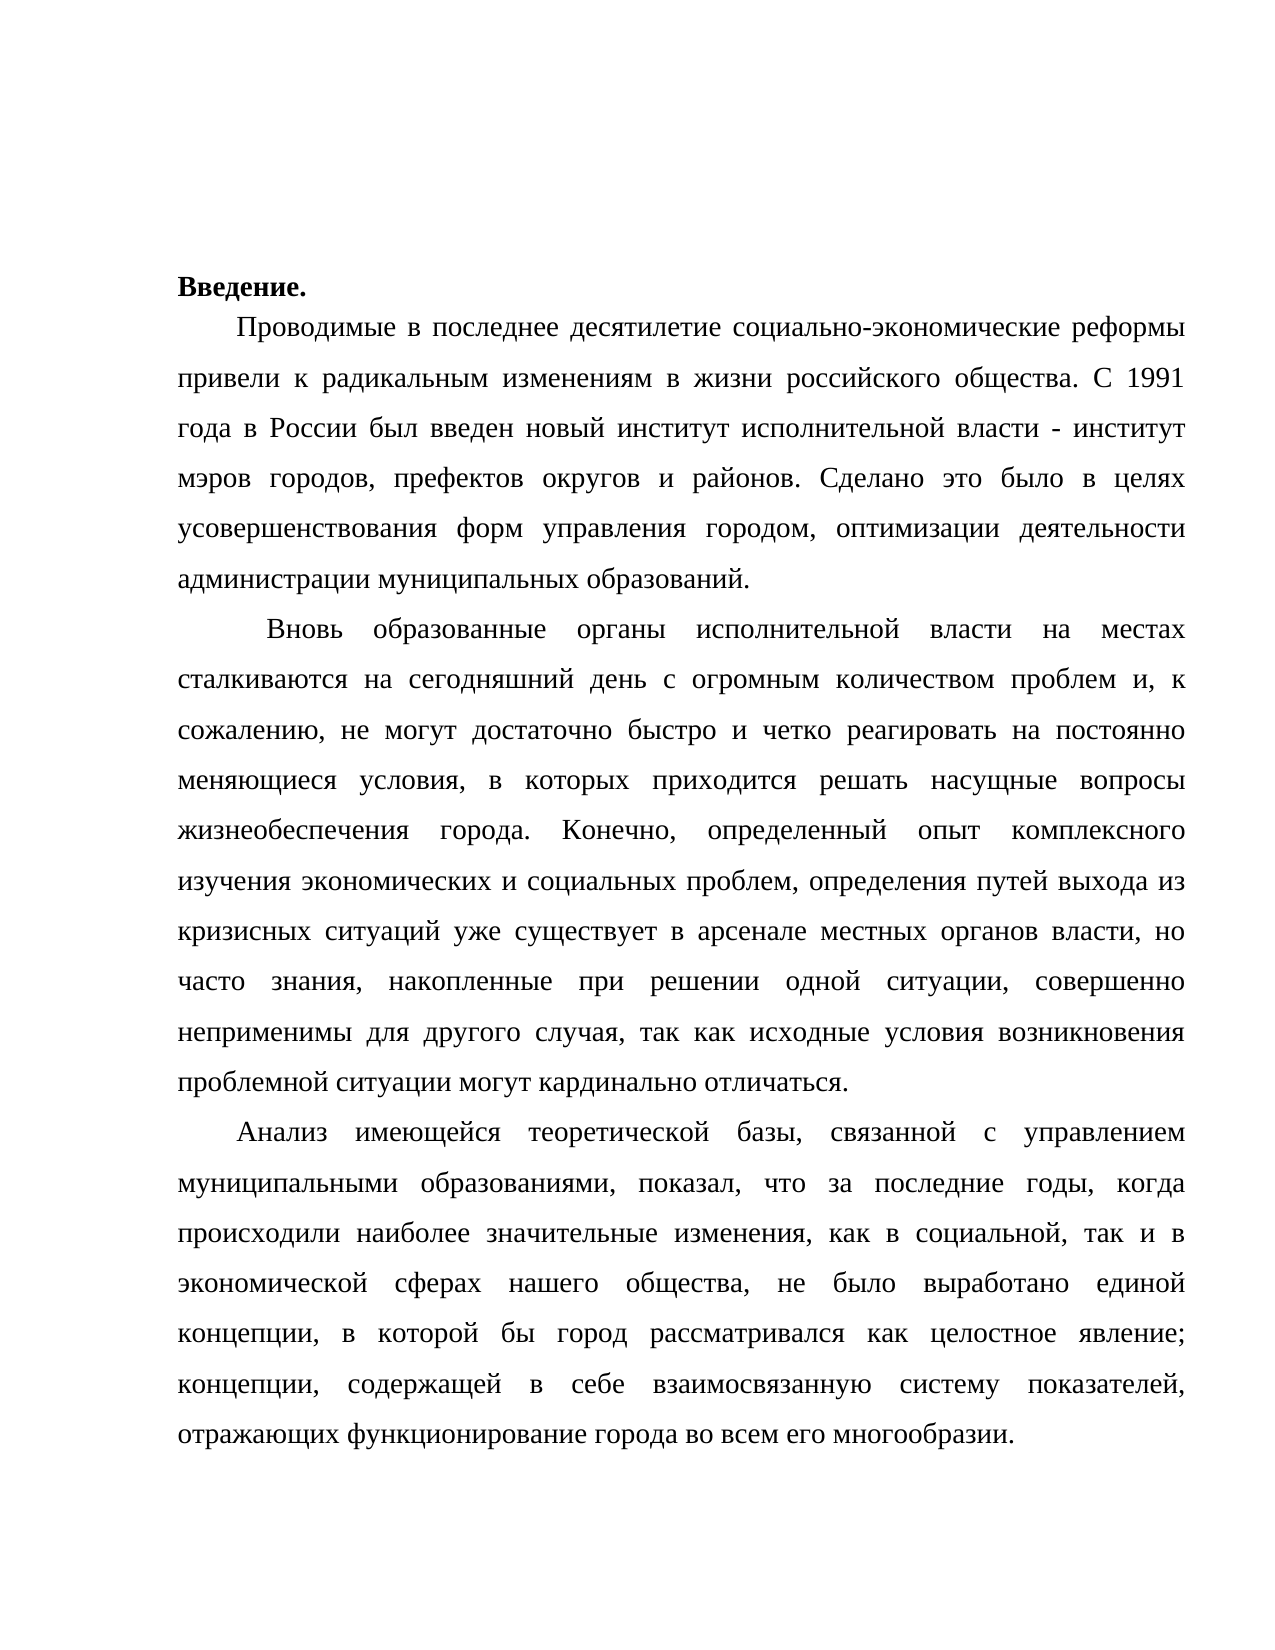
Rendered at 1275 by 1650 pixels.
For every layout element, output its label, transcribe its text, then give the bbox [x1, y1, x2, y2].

subtitle Введение. [177, 269, 1186, 303]
text Анализ имеющейся теоретической базы, связанной с управлением муниципальными образованиями, показал, что за последние годы, когда происходили наиболее значительные изменения, как в социальной, так и в экономической сферах нашего общества, не было выработано единой концепции, в которой бы город рассматривался как целостное явление; концепции, содержащей в себе взаимосвязанную систему показателей, отражающих функционирование города во всем его многообразии. [177, 1114, 1186, 1450]
text Проводимые в последнее десятилетие социально-экономические реформы привели к радикальным изменениям в жизни российского общества. С 1991 года в России был введен новый институт исполнительной власти - институт мэров городов, префектов округов и районов. Сделано это было в целях усовершенствования форм управления городом, оптимизации деятельности администрации муниципальных образований. [177, 309, 1186, 594]
text Вновь образованные органы исполнительной власти на местах сталкиваются на сегодняшний день с огромным количеством проблем и, к сожалению, не могут достаточно быстро и четко реагировать на постоянно меняющиеся условия, в которых приходится решать насущные вопросы жизнеобеспечения города. Конечно, определенный опыт комплексного изучения экономических и социальных проблем, определения путей выхода из кризисных ситуаций уже существует в арсенале местных органов власти, но часто знания, накопленные при решении одной ситуации, совершенно неприменимы для другого случая, так как исходные условия возникновения проблемной ситуации могут кардинально отличаться. [177, 611, 1186, 1098]
